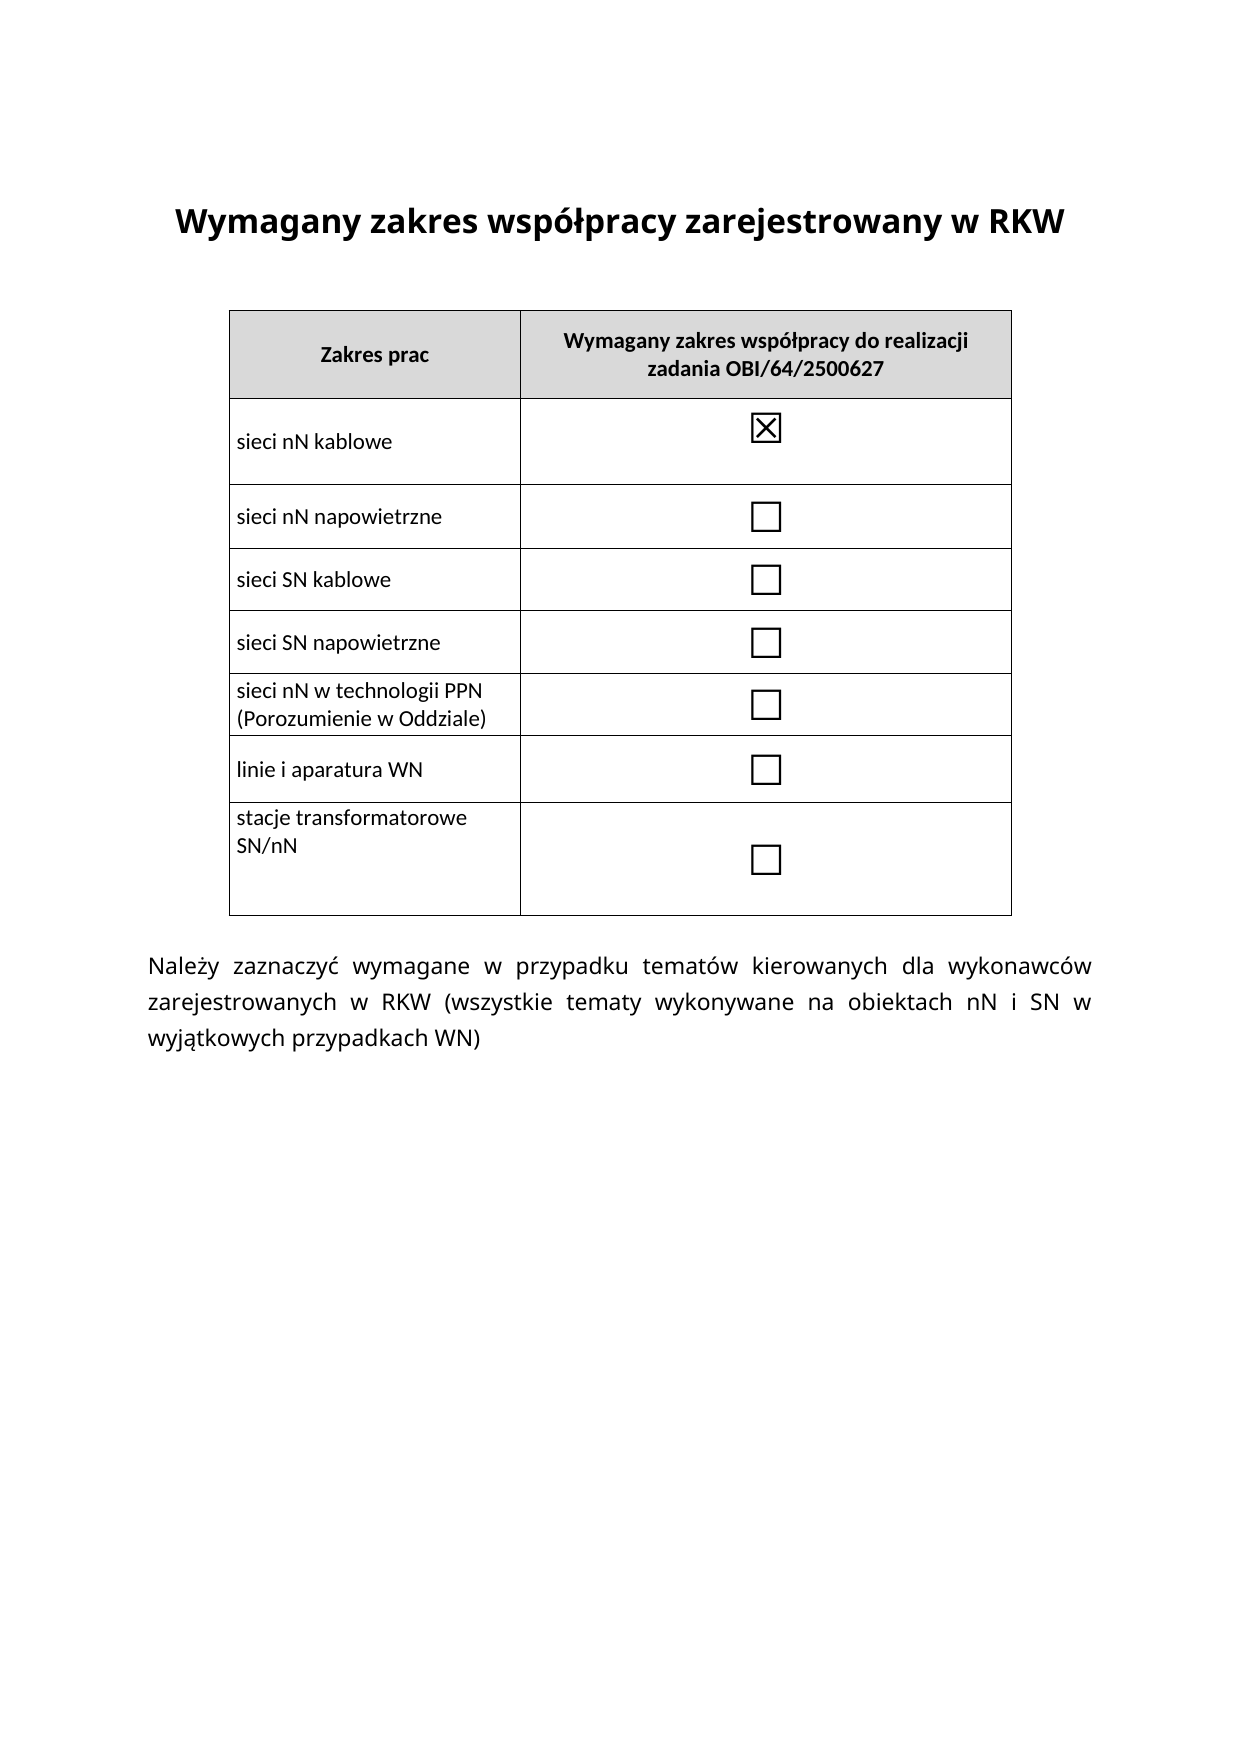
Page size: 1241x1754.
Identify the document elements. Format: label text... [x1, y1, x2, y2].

table_cell sieci SN kablowe [230, 549, 520, 610]
table_cell sieci nN napowietrzne [230, 485, 520, 548]
table_cell [521, 399, 1011, 484]
table_cell linie i aparatura WN [230, 736, 520, 802]
table_cell sieci nN w technologii PPN (Porozumienie w Oddziale) [230, 674, 520, 735]
table_cell sieci SN napowietrzne [230, 611, 520, 672]
text Należy zaznaczyć wymagane w przypadku tematów kierowanych dla wykonawców zarejestrowanych w RKW (wszystkie tematy wykonywane na obiektach nN i SN w wyjątkowych przypadkach WN) [148, 950, 1093, 1053]
table_cell sieci nN kablowe [230, 399, 520, 484]
subtitle Wymagany zakres współpracy zarejestrowany w RKW [148, 198, 1093, 243]
table_header Zakres prac [230, 311, 520, 398]
table_cell stacje transformatorowe SN/nN [230, 803, 520, 915]
table_header Wymagany zakres współpracy do realizacji zadania OBI/64/2500627 [521, 311, 1011, 398]
